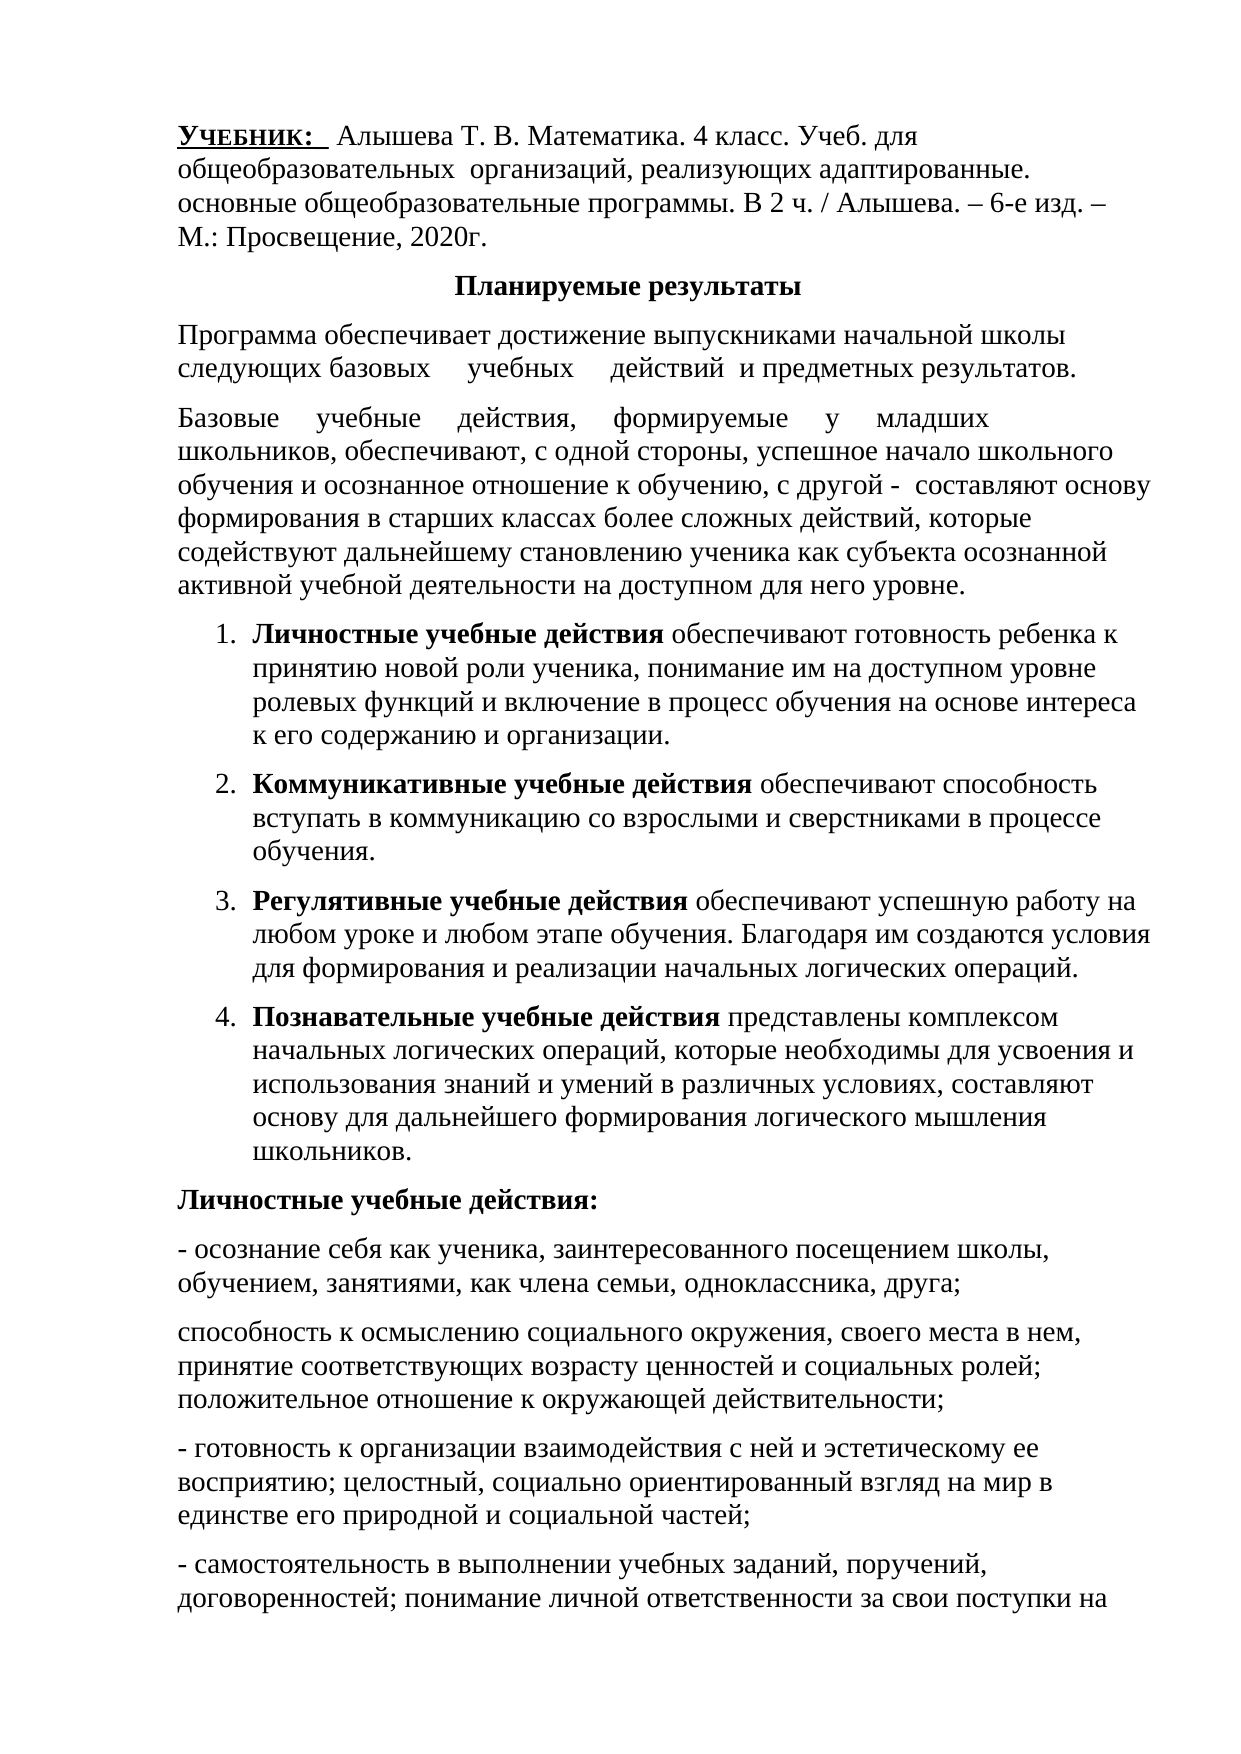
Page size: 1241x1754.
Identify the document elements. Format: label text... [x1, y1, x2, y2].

text Программа обеспечивает достижение выпускниками начальной школы следующих базовых учебных действий и предметных результатов. [177, 317, 1152, 384]
text способность к осмыслению социального окружения, своего места в нем, принятие соответствующих возрасту ценностей и социальных ролей; положительное отношение к окружающей действительности; [177, 1314, 1152, 1415]
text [177, 1547, 1152, 1614]
list Личностные учебные действия обеспечивают готовность ребенка к принятию новой роли ученика, понимание им на доступном уровне ролевых функций и включение в процесс обучения на основе интереса к его содержанию и организации. [215, 617, 1152, 751]
list Коммуникативные учебные действия обеспечивают способность вступать в коммуникацию со взрослыми и сверстниками в процессе обучения. [215, 766, 1152, 867]
text Планируемые результаты [177, 268, 1152, 301]
text Базовые учебные действия, формируемые у младших школьников, обеспечивают, с одной стороны, успешное начало школьного обучения и осознанное отношение к обучению, с другой - составляют основу формирования в старших классах более сложных действий, которые содействуют дальнейшему становлению ученика как субъекта осознанной активной учебной деятельности на доступном для него уровне. [177, 400, 1152, 601]
text - осознание себя как ученика, заинтересованного посещением школы, обучением, занятиями, как члена семьи, одноклассника, друга; [177, 1231, 1152, 1298]
list Познавательные учебные действия представлены комплексом начальных логических операций, которые необходимы для усвоения и использования знаний и умений в различных условиях, составляют основу для дальнейшего формирования логического мышления школьников. [215, 999, 1152, 1167]
text Учебник:_ Алышева Т. В. Математика. 4 класс. Учеб. для общеобразовательных организаций, реализующих адаптированные. основные общеобразовательные программы. В 2 ч. / Алышева. – 6-е изд. – М.: Просвещение, 2020г. [177, 118, 1152, 252]
list Регулятивные учебные действия обеспечивают успешную работу на любом уроке и любом этапе обучения. Благодаря им создаются условия для формирования и реализации начальных логических операций. [215, 883, 1152, 983]
text Личностные учебные действия: [177, 1182, 1152, 1216]
text - готовность к организации взаимодействия с ней и эстетическому ее восприятию; целостный, социально ориентированный взгляд на мир в единстве его природной и социальной частей; [177, 1430, 1152, 1531]
